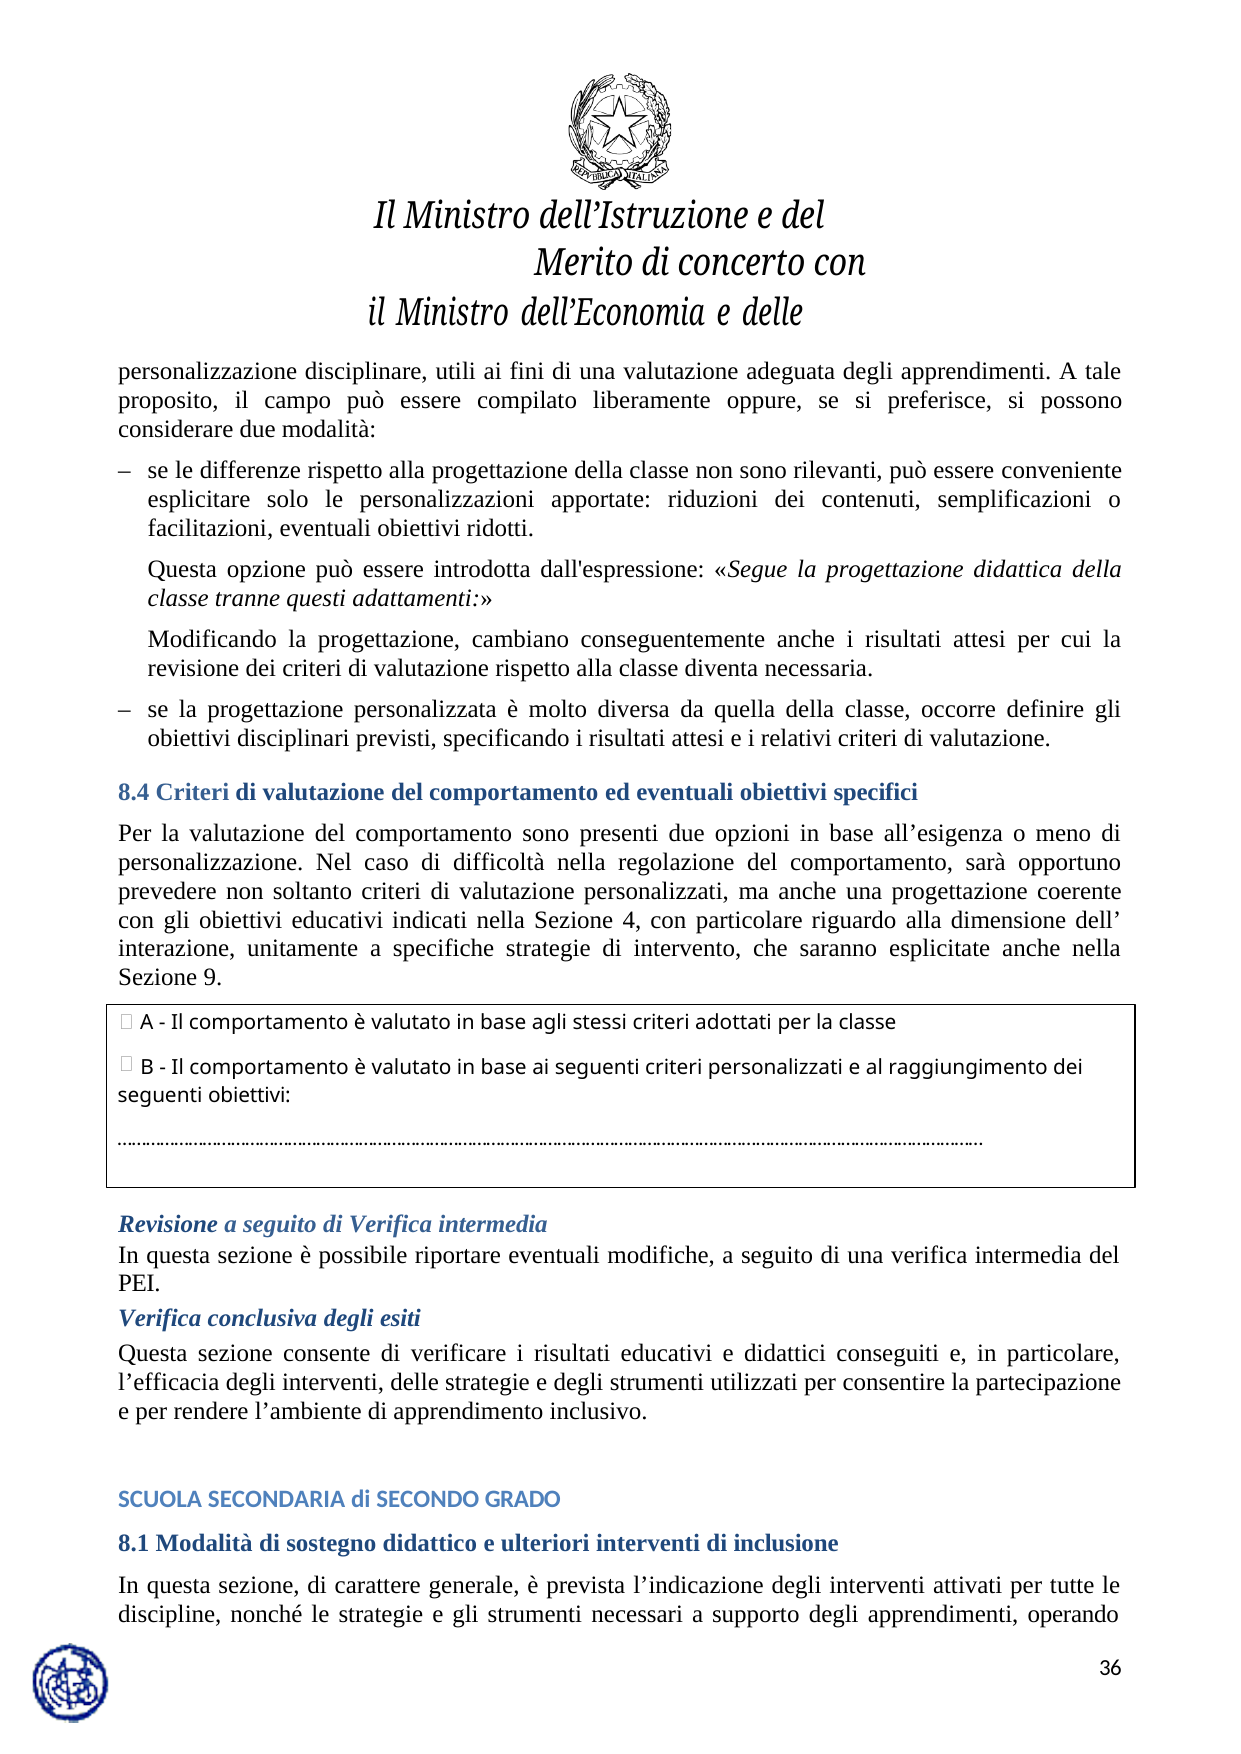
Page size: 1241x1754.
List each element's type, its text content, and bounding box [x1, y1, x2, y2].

subtitle Verifica conclusiva degli esiti [118, 1303, 1144, 1332]
text In questa sezione, di carattere generale, è prevista l’indicazione degli interventi attivati per tutte le discipline, nonché le strategie e gli strumenti necessari a supporto degli apprendimenti, operando [118, 1570, 1122, 1628]
picture [568, 73, 672, 190]
list se la progettazione personalizzata è molto diversa da quella della classe, occorre definire gli obiettivi disciplinari previsti, specificando i risultati attesi e i relativi criteri di valutazione. [118, 694, 1122, 752]
subtitle SCUOLA SECONDARIA di SECONDO GRADO [118, 1483, 1144, 1513]
text Questa sezione consente di verificare i risultati educativi e didattici conseguiti e, in particolare, l’efficacia degli interventi, delle strategie e degli strumenti utilizzati per consentire la partecipazione e per rendere l’ambiente di apprendimento inclusivo. [118, 1338, 1121, 1425]
subtitle Revisione a seguito di Verifica intermedia [118, 1209, 1144, 1237]
text personalizzazione disciplinare, utili ai fini di una valutazione adeguata degli apprendimenti. A tale proposito, il campo può essere compilato liberamente oppure, se si preferisce, si possono considerare due modalità: [118, 356, 1122, 443]
text Modificando la progettazione, cambiano conseguentemente anche i risultati attesi per cui la revisione dei criteri di valutazione rispetto alla classe diventa necessaria. [147, 624, 1122, 682]
list se le differenze rispetto alla progettazione della classe non sono rilevanti, può essere conveniente esplicitare solo le personalizzazioni apportate: riduzioni dei contenuti, semplificazioni o facilitazioni, eventuali obiettivi ridotti. [118, 455, 1122, 542]
picture [118, 1051, 151, 1075]
list Modalità di sostegno didattico e ulteriori interventi di inclusione [118, 1528, 1144, 1557]
text Questa opzione può essere introdotta dall'espressione: «Segue la progettazione didattica della classe tranne questi adattamenti:» [147, 554, 1122, 612]
text Per la valutazione del comportamento sono presenti due opzioni in base all’esigenza o meno di personalizzazione. Nel caso di difficoltà nella regolazione del comportamento, sarà opportuno prevedere non soltanto criteri di valutazione personalizzati, ma anche una progettazione coerente con gli obiettivi educativi indicati nella Sezione 4, con particolare riguardo alla dimensione dell’ interazione, unitamente a specifiche strategie di intervento, che saranno esplicitate anche nella Sezione 9. [118, 818, 1122, 991]
subtitle 8.4 Criteri di valutazione del comportamento ed eventuali obiettivi specifici [118, 777, 1144, 806]
text In questa sezione è possibile riportare eventuali modifiche, a seguito di una verifica intermedia del PEI. [118, 1240, 1121, 1297]
picture [31, 1643, 111, 1723]
picture [118, 1009, 151, 1033]
